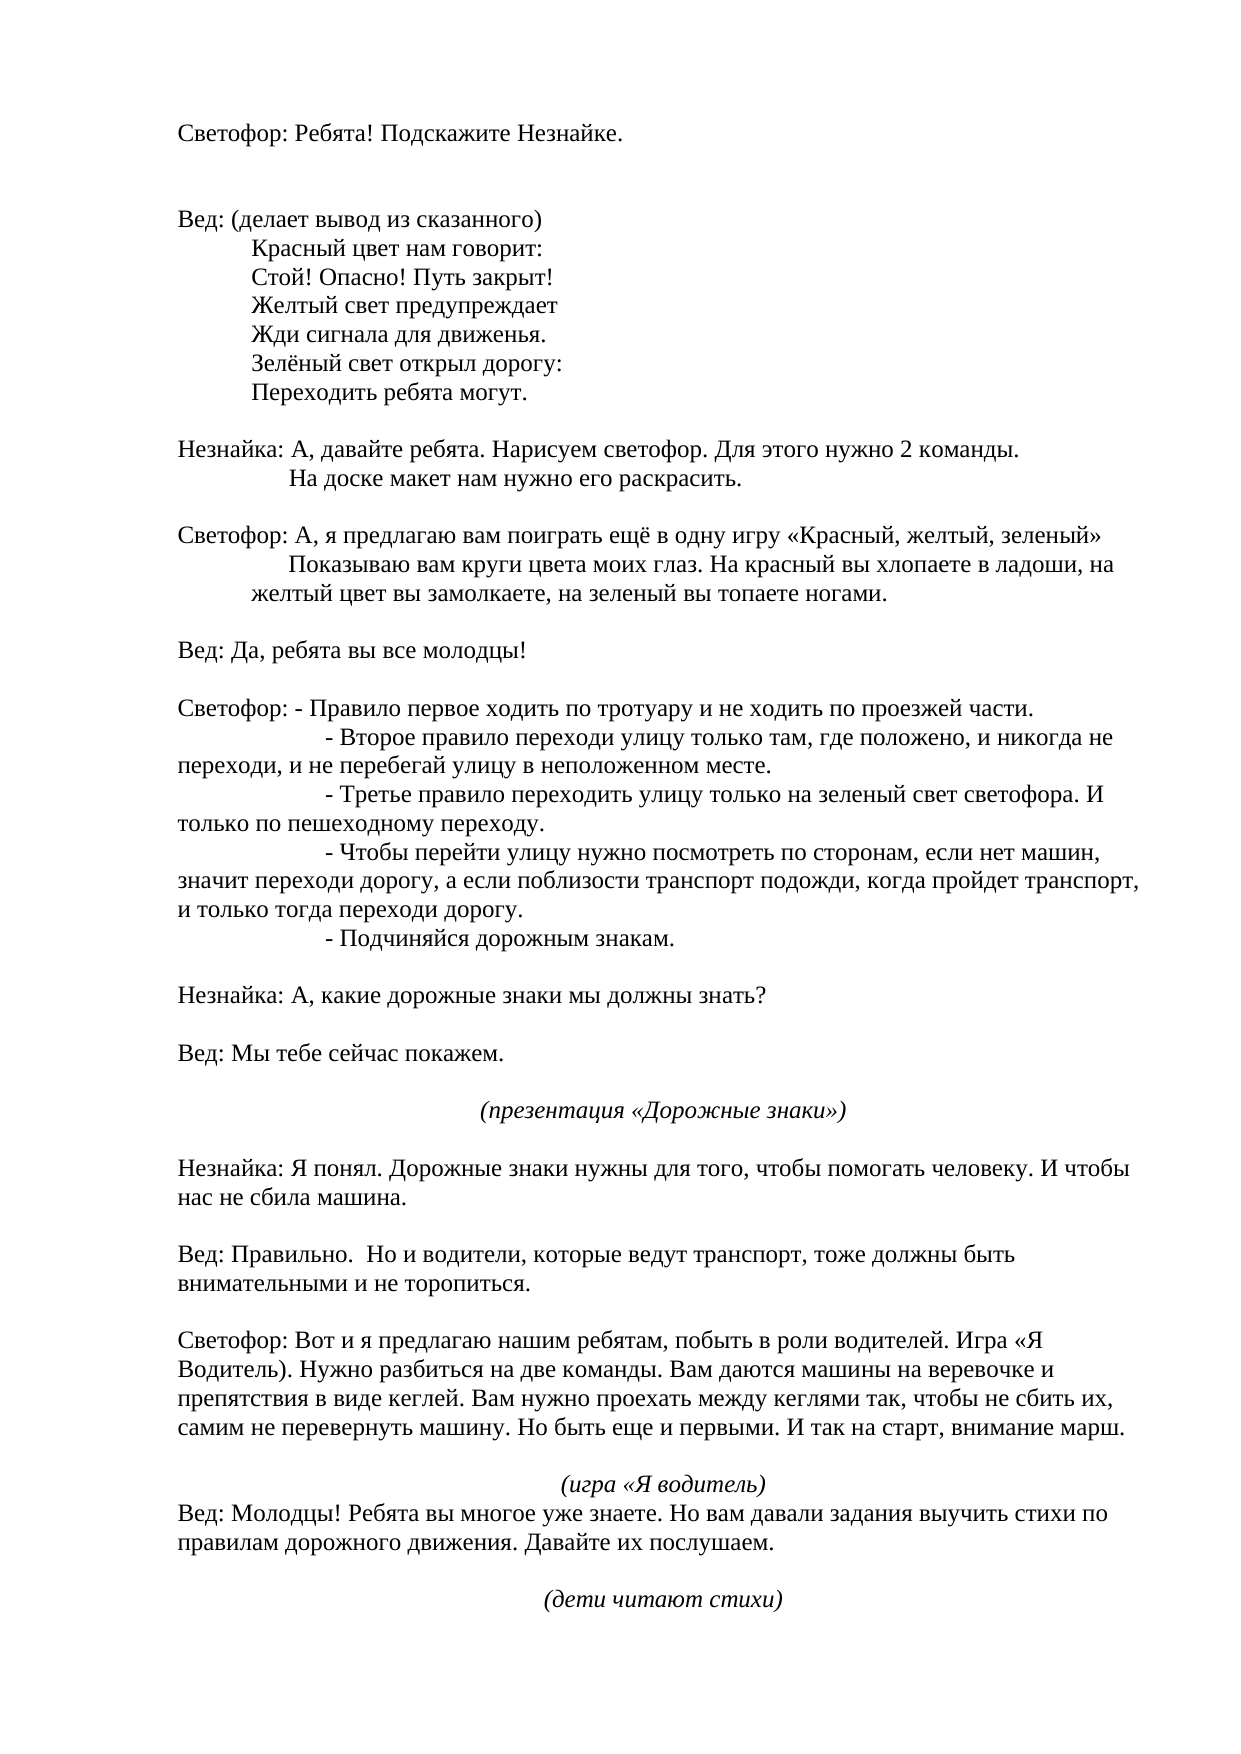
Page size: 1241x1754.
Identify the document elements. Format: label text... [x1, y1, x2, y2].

text Незнайка: Я понял. Дорожные знаки нужны для того, чтобы помогать человеку. И чтобы нас не сбила машина. [177, 1153, 1152, 1211]
text На доске макет нам нужно его раскрасить. [177, 463, 1152, 492]
text Красный цвет нам говорит: [177, 233, 1152, 262]
text (презентация «Дорожные знаки») [177, 1096, 1152, 1124]
text Вед: Мы тебе сейчас покажем. [177, 1038, 1152, 1067]
text Незнайка: А, какие дорожные знаки мы должны знать? [177, 981, 1152, 1009]
text Вед: Молодцы! Ребята вы многое уже знаете. Но вам давали задания выучить стихи по правилам дорожного движения. Давайте их послушаем. [177, 1498, 1152, 1556]
text Незнайка: А, давайте ребята. Нарисуем светофор. Для этого нужно 2 команды. [177, 434, 1152, 463]
text - Третье правило переходить улицу только на зеленый свет светофора. И только по пешеходному переходу. [177, 779, 1152, 837]
text - Второе правило переходи улицу только там, где положено, и никогда не переходи, и не перебегай улицу в неположенном месте. [177, 722, 1152, 779]
text Светофор: - Правило первое ходить по тротуару и не ходить по проезжей части. [177, 693, 1152, 722]
text (игра «Я водитель) [177, 1469, 1152, 1498]
text Стой! Опасно! Путь закрыт! [177, 262, 1152, 291]
text Вед: Да, ребята вы все молодцы! [177, 636, 1152, 664]
text Показываю вам круги цвета моих глаз. На красный вы хлопаете в ладоши, на желтый цвет вы замолкаете, на зеленый вы топаете ногами. [251, 549, 1152, 607]
text - Подчиняйся дорожным знакам. [177, 923, 1152, 952]
text Светофор: Ребята! Подскажите Незнайке. [177, 118, 1152, 147]
text Переходить ребята могут. [177, 377, 1152, 406]
text Светофор: А, я предлагаю вам поиграть ещё в одну игру «Красный, желтый, зеленый» [177, 521, 1152, 549]
text Зелёный свет открыл дорогу: [177, 348, 1152, 377]
text Вед: Правильно. Но и водители, которые ведут транспорт, тоже должны быть внимательными и не торопиться. [177, 1239, 1152, 1297]
text - Чтобы перейти улицу нужно посмотреть по сторонам, если нет машин, значит переходи дорогу, а если поблизости транспорт подожди, когда пройдет транспорт, и только тогда переходи дорогу. [177, 837, 1152, 923]
text Жди сигнала для движенья. [177, 319, 1152, 348]
text (дети читают стихи) [177, 1584, 1152, 1613]
text Желтый свет предупреждает [177, 291, 1152, 319]
text Вед: (делает вывод из сказанного) [177, 204, 1152, 233]
text Светофор: Вот и я предлагаю нашим ребятам, побыть в роли водителей. Игра «Я Водитель). Нужно разбиться на две команды. Вам даются машины на веревочке и препятствия в виде кеглей. Вам нужно проехать между кеглями так, чтобы не сбить их, самим не перевернуть машину. Но быть еще и первыми. И так на старт, внимание марш. [177, 1326, 1152, 1441]
